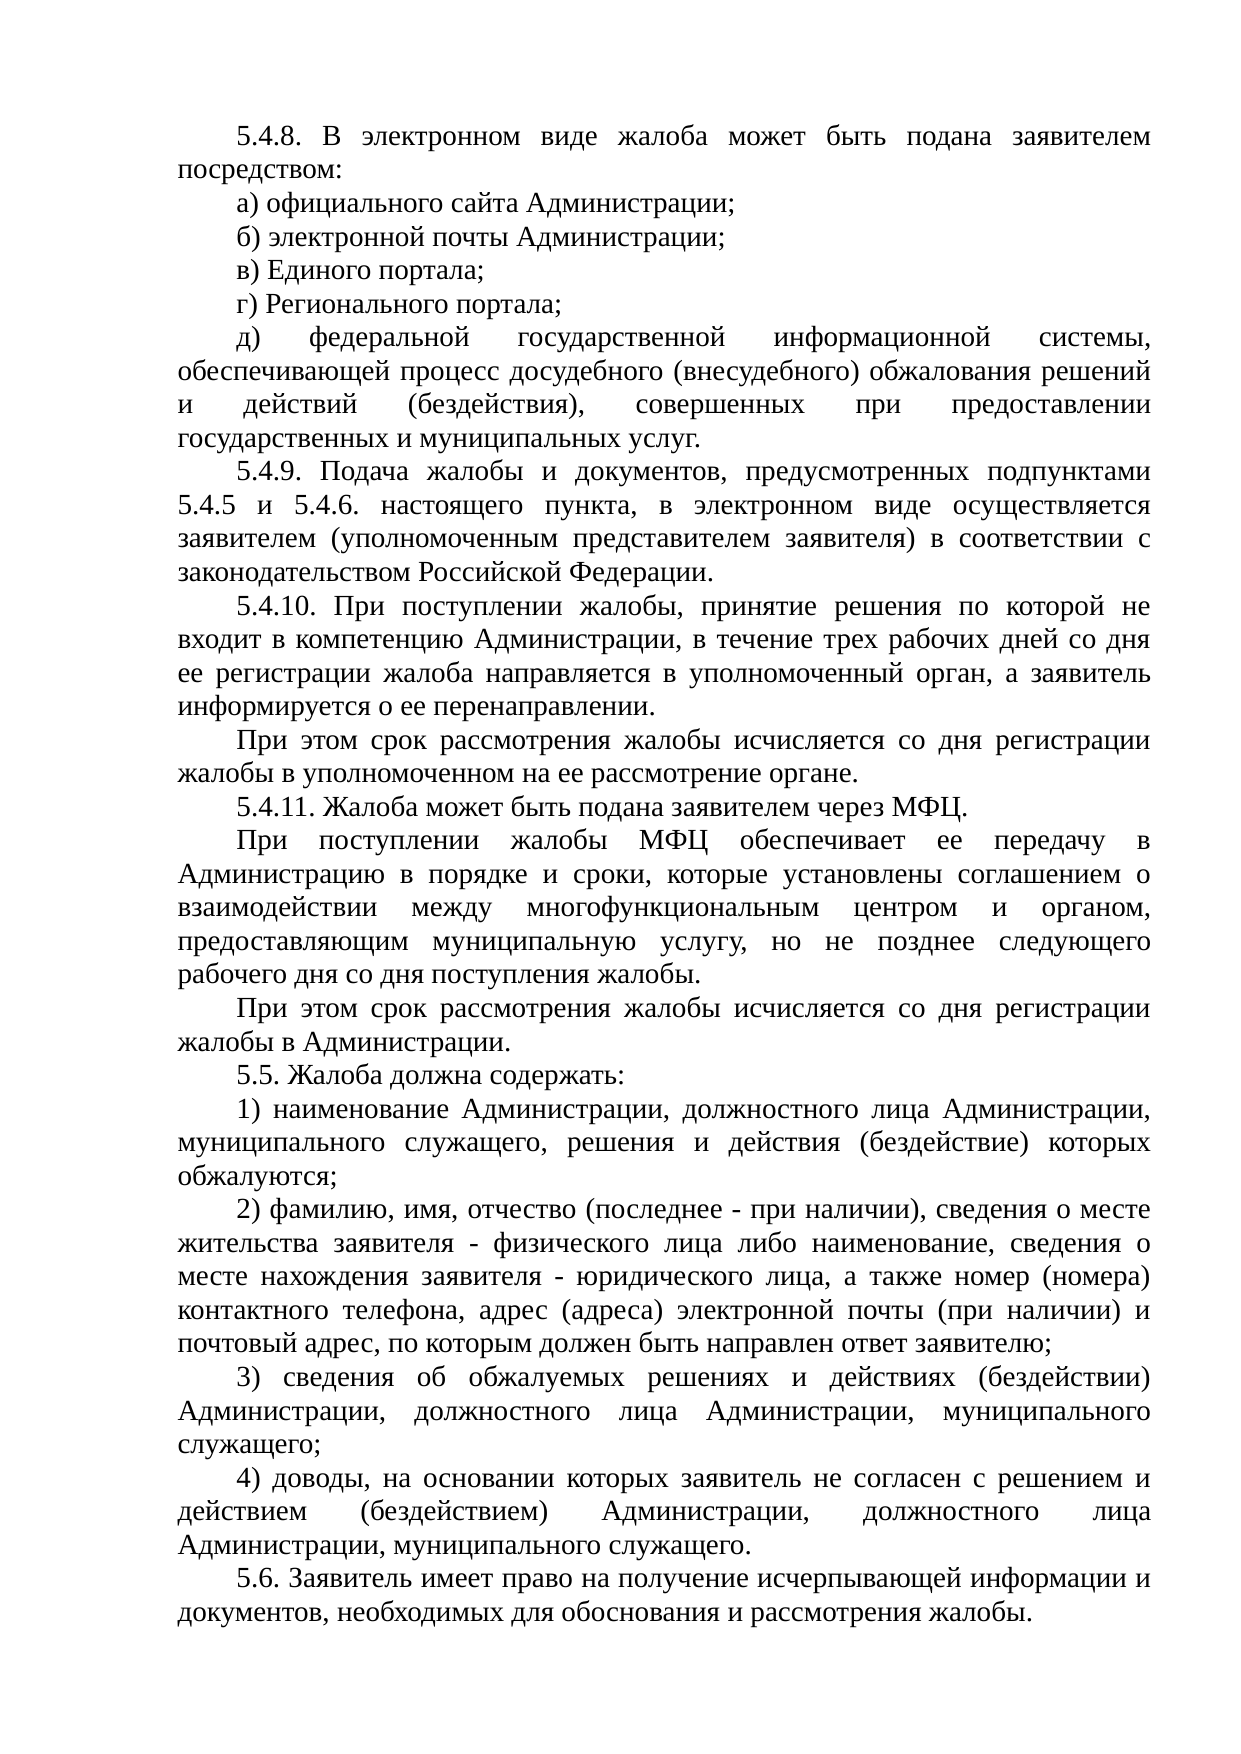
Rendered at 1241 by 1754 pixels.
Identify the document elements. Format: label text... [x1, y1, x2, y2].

text г) Регионального портала; [177, 286, 1152, 319]
text При поступлении жалобы МФЦ обеспечивает ее передачу в Администрацию в порядке и сроки, которые установлены соглашением о взаимодействии между многофункциональным центром и органом, предоставляющим муниципальную услугу, но не позднее следующего рабочего дня со дня поступления жалобы. [177, 822, 1152, 990]
text 5.5. Жалоба должна содержать: [177, 1057, 1152, 1091]
text 5.4.11. Жалоба может быть подана заявителем через МФЦ. [177, 789, 1152, 822]
text д) федеральной государственной информационной системы, обеспечивающей процесс досудебного (внесудебного) обжалования решений и действий (бездействия), совершенных при предоставлении государственных и муниципальных услуг. [177, 319, 1152, 453]
text в) Единого портала; [177, 252, 1152, 286]
text 1) наименование Администрации, должностного лица Администрации, муниципального служащего, решения и действия (бездействие) которых обжалуются; [177, 1091, 1152, 1191]
text 5.6. Заявитель имеет право на получение исчерпывающей информации и документов, необходимых для обоснования и рассмотрения жалобы. [177, 1560, 1152, 1627]
text 3) сведения об обжалуемых решениях и действиях (бездействии) Администрации, должностного лица Администрации, муниципального служащего; [177, 1359, 1152, 1460]
text При этом срок рассмотрения жалобы исчисляется со дня регистрации жалобы в Администрации. [177, 990, 1152, 1057]
text а) официального сайта Администрации; [177, 185, 1152, 219]
text При этом срок рассмотрения жалобы исчисляется со дня регистрации жалобы в уполномоченном на ее рассмотрение органе. [177, 722, 1152, 789]
text б) электронной почты Администрации; [177, 219, 1152, 252]
text 5.4.10. При поступлении жалобы, принятие решения по которой не входит в компетенцию Администрации, в течение трех рабочих дней со дня ее регистрации жалоба направляется в уполномоченный орган, а заявитель информируется о ее перенаправлении. [177, 588, 1152, 722]
text 5.4.8. В электронном виде жалоба может быть подана заявителем посредством: [177, 118, 1152, 185]
text 2) фамилию, имя, отчество (последнее - при наличии), сведения о месте жительства заявителя - физического лица либо наименование, сведения о месте нахождения заявителя - юридического лица, а также номер (номера) контактного телефона, адрес (адреса) электронной почты (при наличии) и почтовый адрес, по которым должен быть направлен ответ заявителю; [177, 1191, 1152, 1359]
text 4) доводы, на основании которых заявитель не согласен с решением и действием (бездействием) Администрации, должностного лица Администрации, муниципального служащего. [177, 1460, 1152, 1560]
text 5.4.9. Подача жалобы и документов, предусмотренных подпунктами 5.4.5 и 5.4.6. настоящего пункта, в электронном виде осуществляется заявителем (уполномоченным представителем заявителя) в соответствии с законодательством Российской Федерации. [177, 453, 1152, 588]
